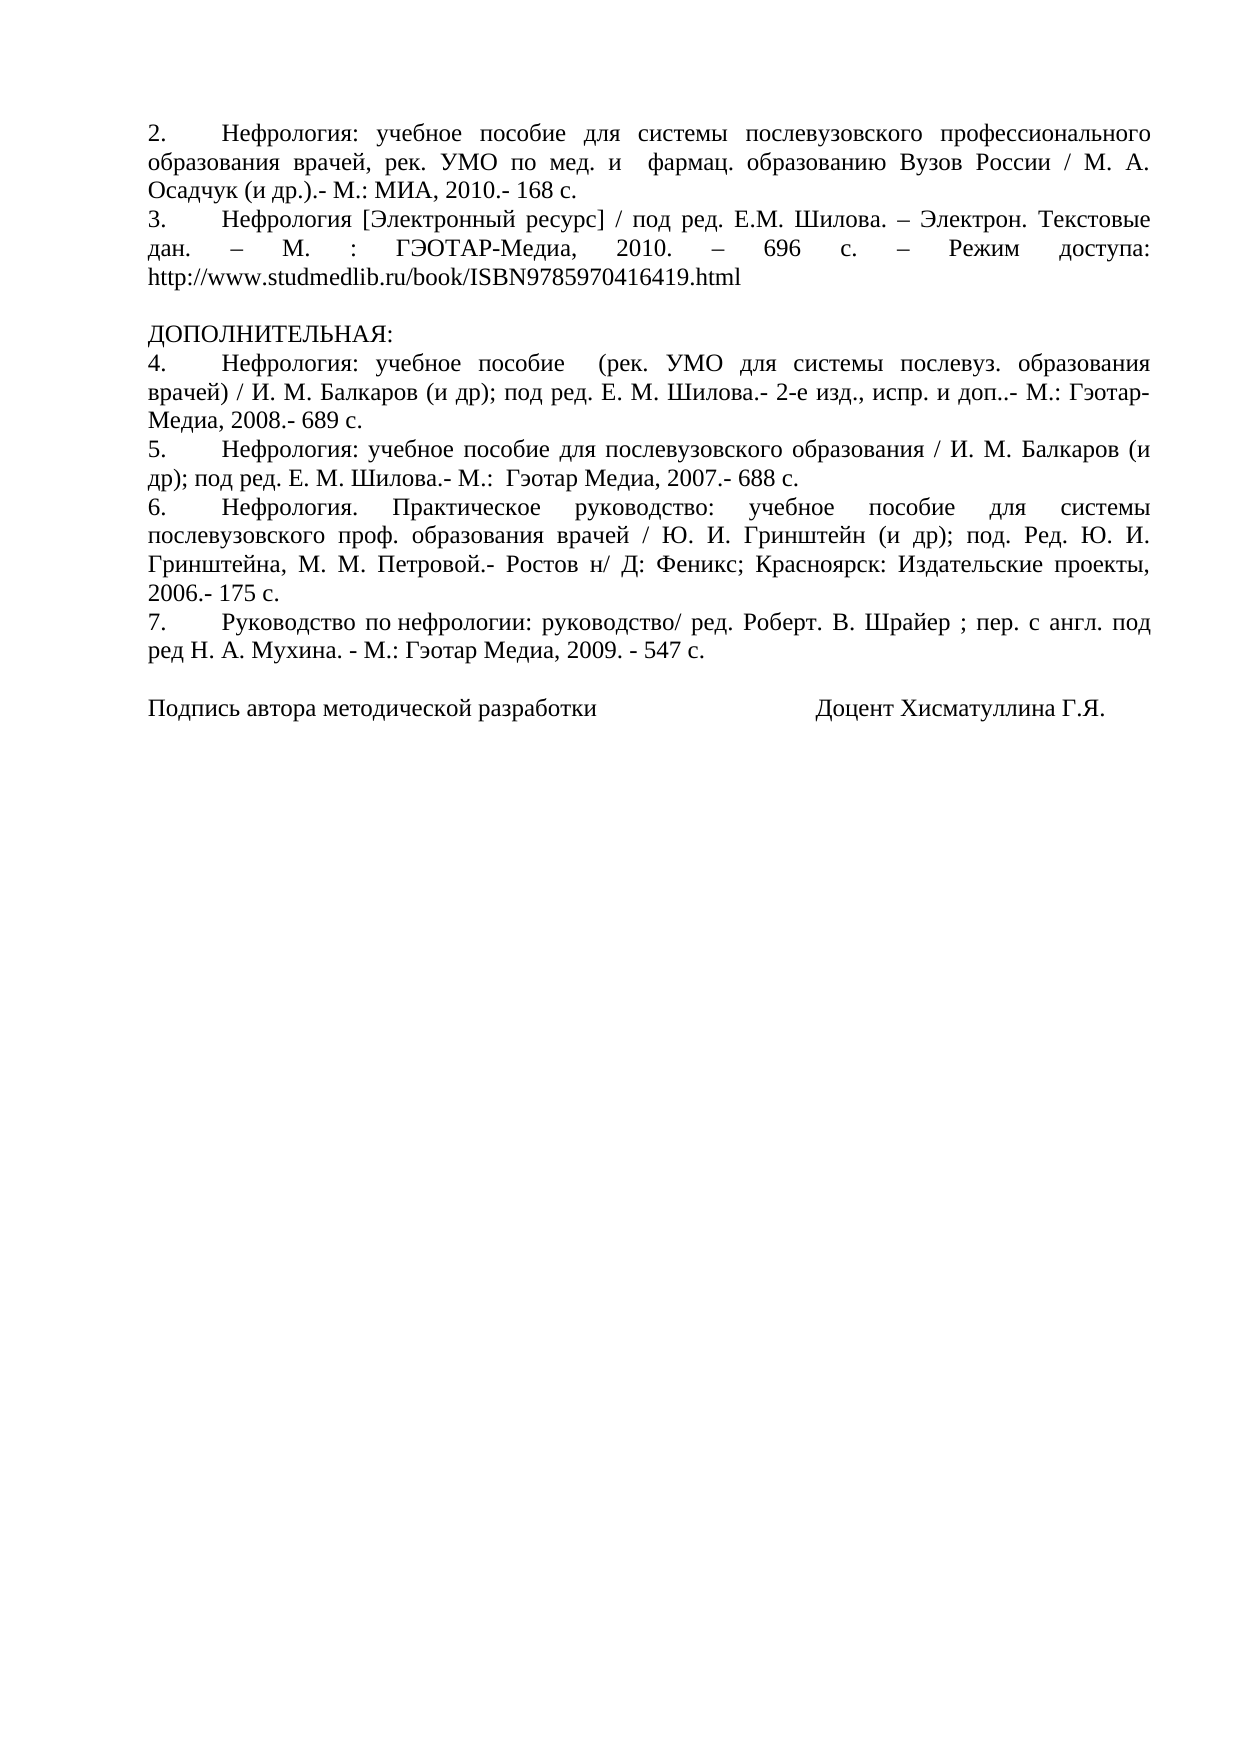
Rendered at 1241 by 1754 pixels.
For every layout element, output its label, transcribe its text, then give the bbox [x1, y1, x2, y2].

text Подпись автора методической разработки Доцент Хисматуллина Г.Я. [148, 693, 1152, 722]
list Нефрология. Практическое руководство: учебное пособие для системы послевузовского проф. образования врачей / Ю. И. Гринштейн (и др); под. Ред. Ю. И. Гринштейна, М. М. Петровой.- Ростов н/ Д: Феникс; Красноярск: Издательские проекты, 2006.- 175 с. [148, 492, 1152, 607]
list Руководство по нефрологии: руководство/ ред. Роберт. В. Шрайер ; пер. с англ. под ред Н. А. Мухина. - М.: Гэотар Медиа, 2009. - 547 с. [148, 607, 1152, 664]
list Нефрология: учебное пособие для послевузовского образования / И. М. Балкаров (и др); под ред. Е. М. Шилова.- М.: Гэотар Медиа, 2007.- 688 с. [148, 434, 1152, 492]
list Нефрология [Электронный ресурс] / под ред. Е.М. Шилова. – Электрон. Текстовые дан. – М. : ГЭОТАР-Медиа, 2010. – 696 с. – Режим доступа: http://www.studmedlib.ru/book/ISBN9785970416419.html [148, 204, 1152, 291]
list Нефрология: учебное пособие для системы послевузовского профессионального образования врачей, рек. УМО по мед. и фармац. образованию Вузов России / М. А. Осадчук (и др.).- М.: МИА, 2010.- 168 с. [148, 118, 1152, 204]
list Нефрология: учебное пособие (рек. УМО для системы послевуз. образования врачей) / И. М. Балкаров (и др); под ред. Е. М. Шилова.- 2-е изд., испр. и доп..- М.: Гэотар- Медиа, 2008.- 689 с. [148, 348, 1152, 434]
text ДОПОЛНИТЕЛЬНАЯ: [148, 319, 1152, 348]
